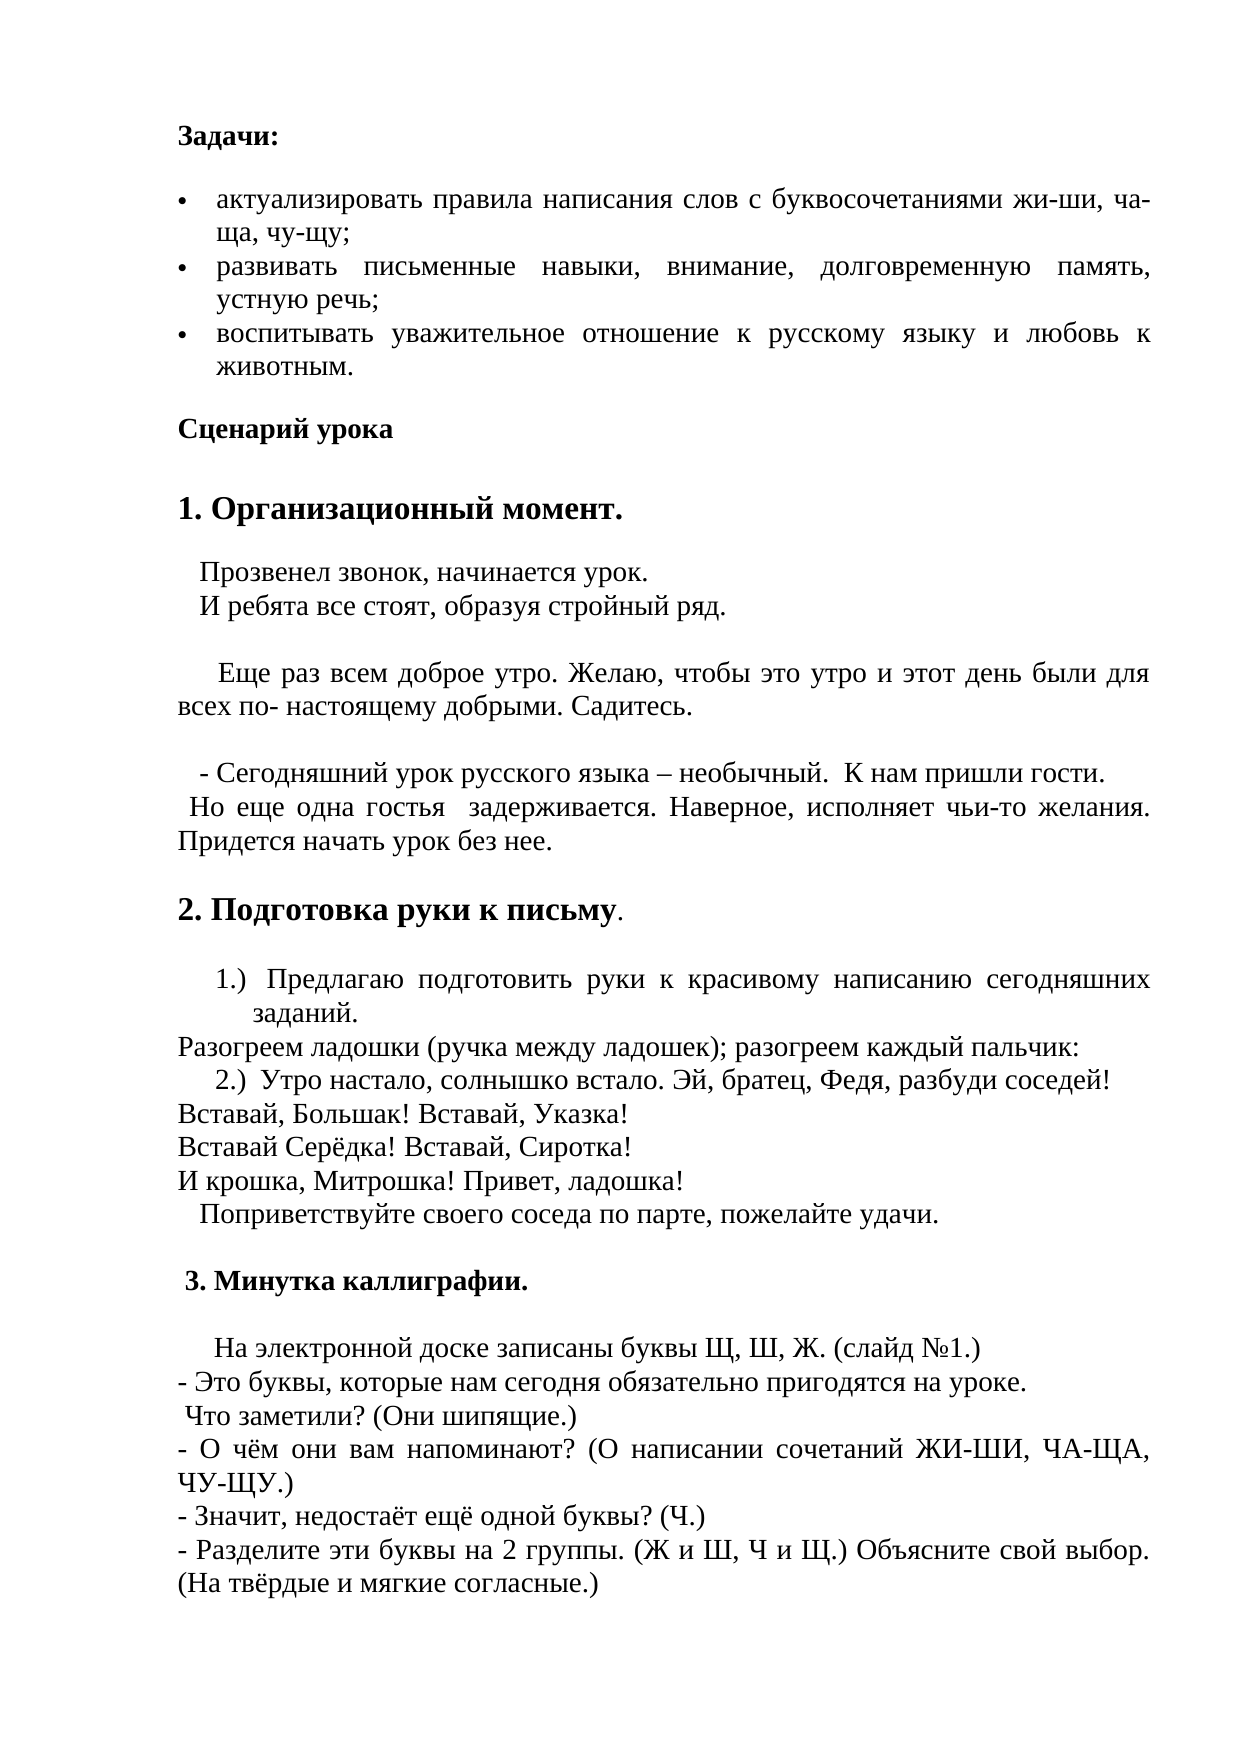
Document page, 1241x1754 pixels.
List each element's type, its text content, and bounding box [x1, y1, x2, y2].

text - О чём они вам напоминают? (О написании сочетаний ЖИ-ШИ, ЧА-ЩА, ЧУ-ЩУ.) [177, 1431, 1152, 1498]
list развивать письменные навыки, внимание, долговременную память, устную речь; [179, 248, 1152, 315]
text 1. Организационный момент. [177, 488, 1152, 526]
text На электронной доске записаны буквы Щ, Ш, Ж. (слайд №1.) [177, 1331, 1152, 1364]
text Поприветствуйте своего соседа по парте, пожелайте удачи. [177, 1196, 1152, 1230]
list актуализировать правила написания слов с буквосочетаниями жи-ши, ча-ща, чу-щу; [179, 181, 1152, 248]
text Но еще одна гостья задерживается. Наверное, исполняет чьи-то желания. Придется начать урок без нее. [177, 789, 1152, 856]
text Вставай Серёдка! Вставай, Сиротка! [177, 1129, 1152, 1163]
text Разогреем ладошки (ручка между ладошек); разогреем каждый пальчик: [177, 1029, 1152, 1062]
list Утро настало, солнышко встало. Эй, братец, Федя, разбуди соседей! [215, 1062, 1152, 1096]
text - Разделите эти буквы на 2 группы. (Ж и Ш, Ч и Щ.) Объясните свой выбор. (На твёрдые и мягкие согласные.) [177, 1532, 1152, 1599]
text И крошка, Митрошка! Привет, ладошка! [177, 1163, 1152, 1196]
text Еще раз всем доброе утро. Желаю, чтобы это утро и этот день были для всех по- настоящему добрыми. Садитесь. [177, 655, 1152, 722]
text Задачи: [177, 118, 1152, 152]
text 2. Подготовка руки к письму. [177, 890, 1152, 928]
text И ребята все стоят, образуя стройный ряд. [177, 588, 1152, 621]
text - Это буквы, которые нам сегодня обязательно пригодятся на уроке. [177, 1364, 1152, 1398]
text - Значит, недостаёт ещё одной буквы? (Ч.) [177, 1498, 1152, 1532]
list Предлагаю подготовить руки к красивому написанию сегодняшних заданий. [215, 962, 1152, 1029]
text - Сегодняшний урок русского языка – необычный. К нам пришли гости. [177, 756, 1152, 789]
list воспитывать уважительное отношение к русскому языку и любовь к животным. [179, 315, 1152, 382]
text Прозвенел звонок, начинается урок. [177, 554, 1152, 588]
text 3. Минутка каллиграфии. [177, 1263, 1152, 1297]
text Что заметили? (Они шипящие.) [177, 1398, 1152, 1431]
text Вставай, Большак! Вставай, Указка! [177, 1096, 1152, 1129]
text Сценарий урока [177, 411, 1152, 445]
